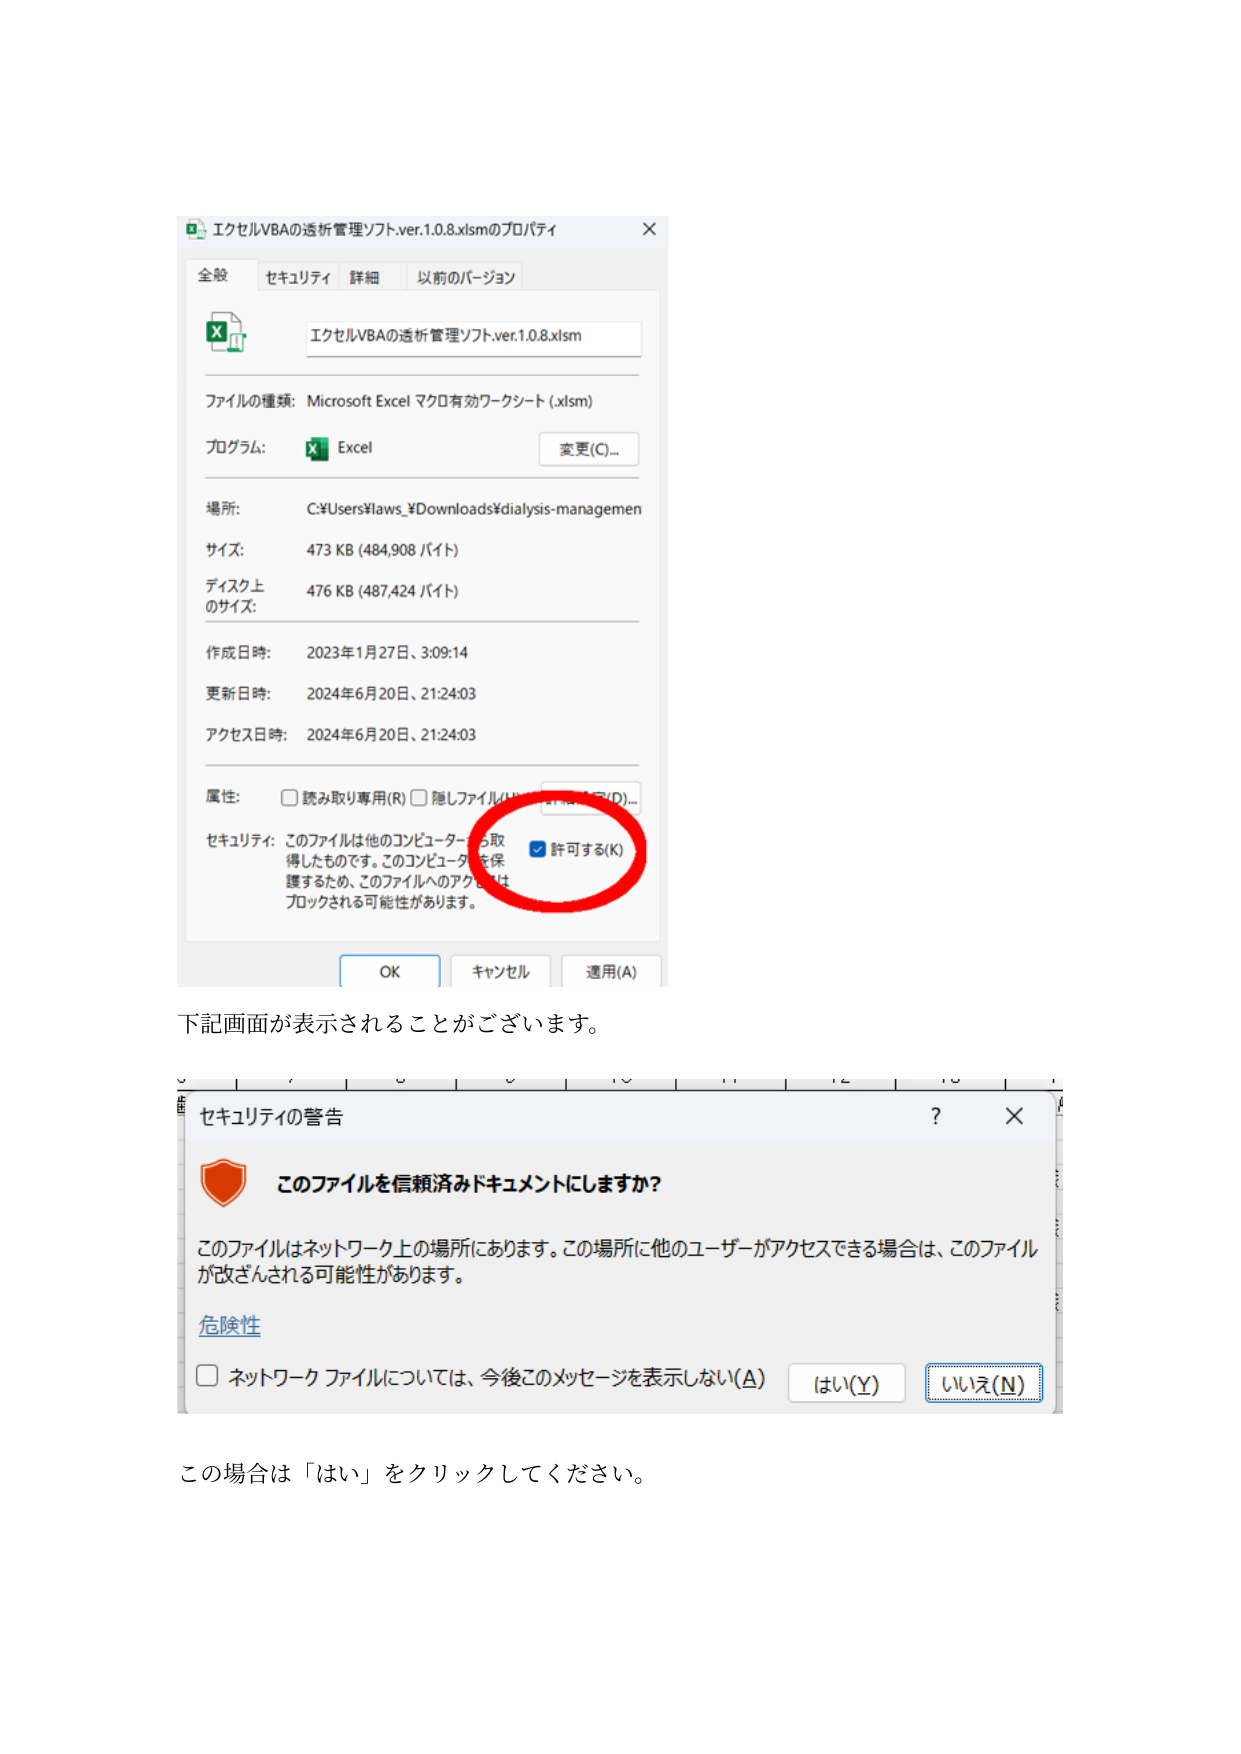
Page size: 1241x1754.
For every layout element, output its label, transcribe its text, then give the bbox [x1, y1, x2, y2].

text 下記画面が表示されることがございます。 [177, 1004, 1063, 1042]
text この場合は「はい」をクリックしてください。 [177, 1454, 1063, 1492]
picture [177, 216, 669, 987]
picture [177, 1079, 1063, 1414]
